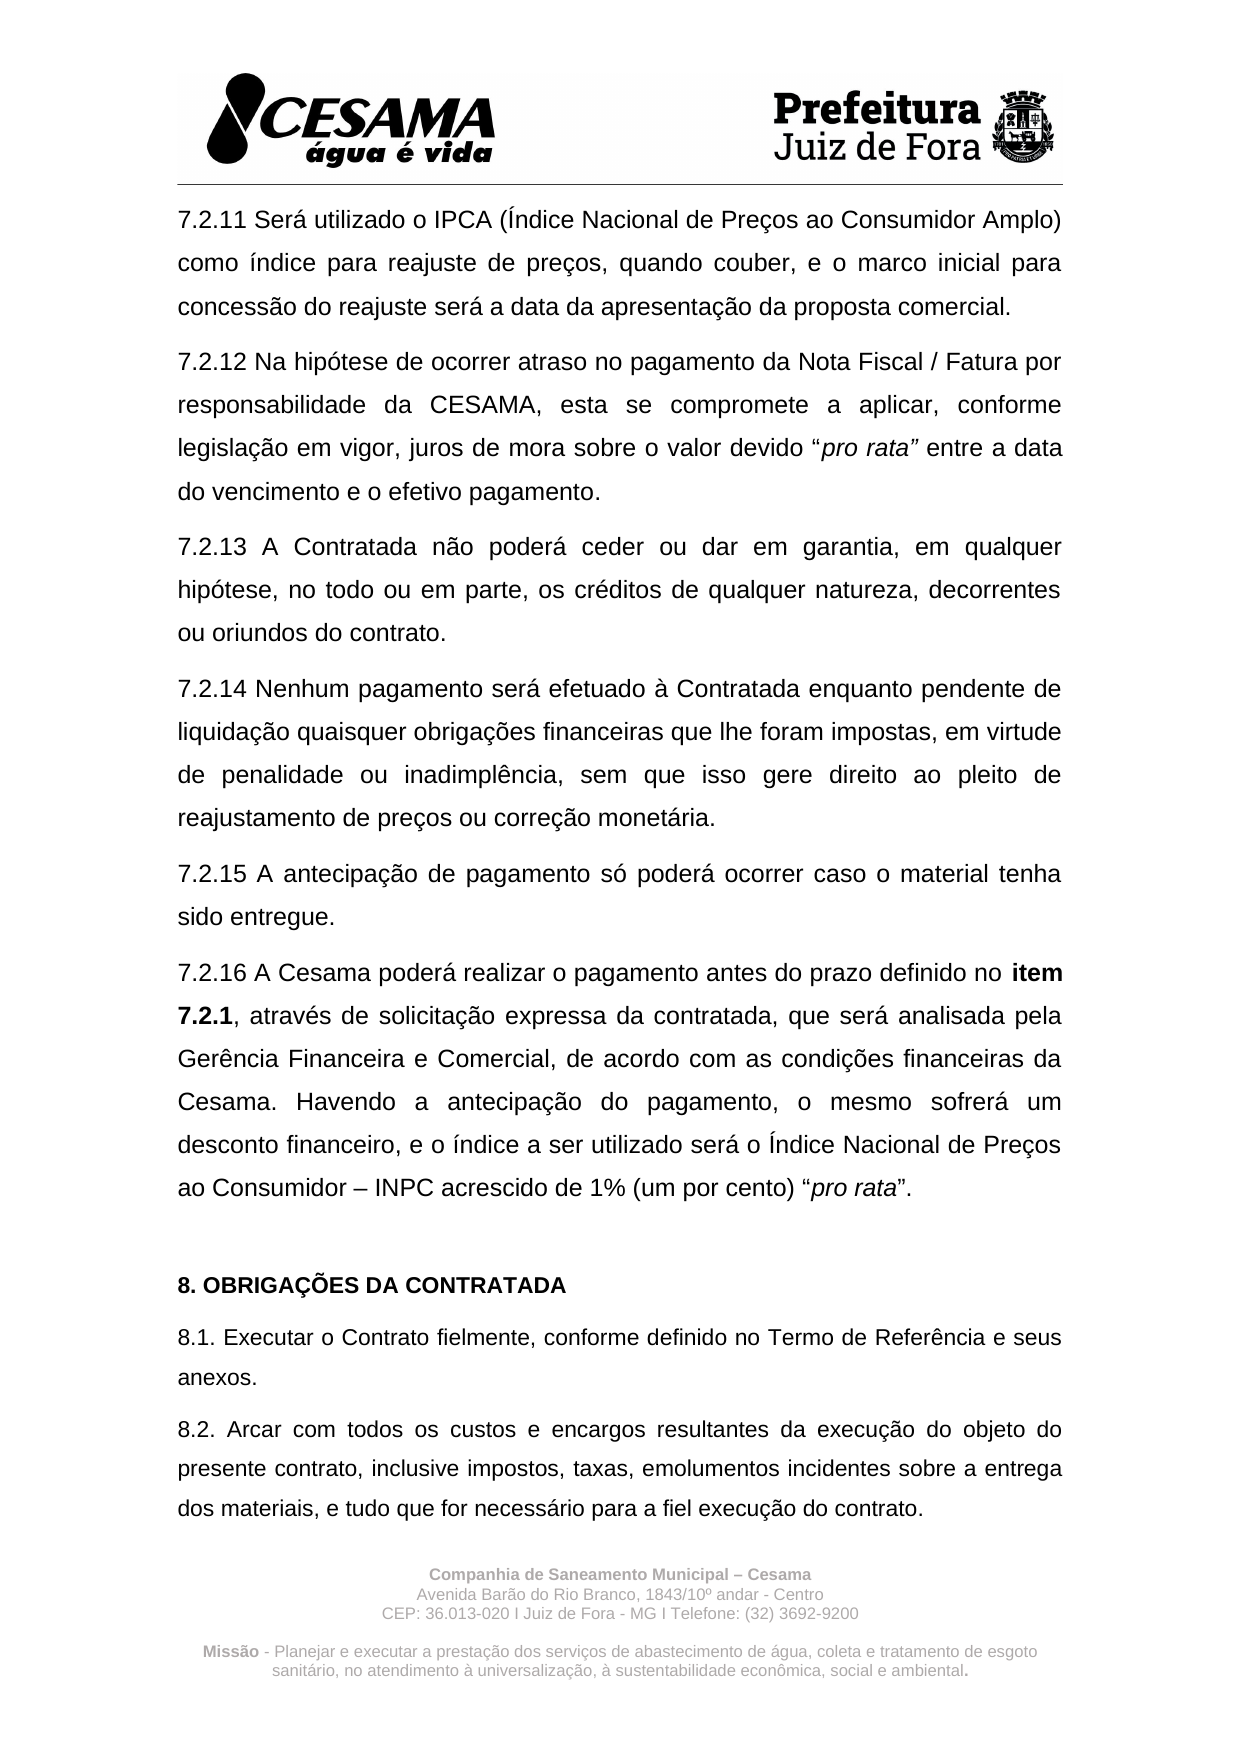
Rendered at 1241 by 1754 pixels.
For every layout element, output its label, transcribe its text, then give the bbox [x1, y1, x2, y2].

text 7.2.12 Na hipótese de ocorrer atraso no pagamento da Nota Fiscal / Fatura por responsabilidade da CESAMA, esta se compromete a aplicar, conforme legislação em vigor, juros de mora sobre o valor devido “pro rata” entre a data do vencimento e o efetivo pagamento. [177, 347, 1063, 505]
text 7.2.13 A Contratada não poderá ceder ou dar em garantia, em qualquer hipótese, no todo ou em parte, os créditos de qualquer natureza, decorrentes ou oriundos do contrato. [177, 532, 1063, 647]
text 7.2.11 Será utilizado o IPCA (Índice Nacional de Preços ao Consumidor Amplo) como índice para reajuste de preços, quando couber, e o marco inicial para concessão do reajuste será a data da apresentação da proposta comercial. [177, 205, 1063, 320]
picture [177, 73, 1063, 185]
text 7.2.16 A Cesama poderá realizar o pagamento antes do prazo definido no item 7.2.1, através de solicitação expressa da contratada, que será analisada pela Gerência Financeira e Comercial, de acordo com as condições financeiras da Cesama. Havendo a antecipação do pagamento, o mesmo sofrerá um desconto financeiro, e o índice a ser utilizado será o Índice Nacional de Preços ao Consumidor – INPC acrescido de 1% (um por cento) “pro rata”. [177, 958, 1063, 1202]
text 8.2. Arcar com todos os custos e encargos resultantes da execução do objeto do presente contrato, inclusive impostos, taxas, emolumentos incidentes sobre a entrega dos materiais, e tudo que for necessário para a fiel execução do contrato. [177, 1416, 1063, 1521]
text 8. OBRIGAÇÕES DA CONTRATADA [177, 1272, 1063, 1298]
text 8.1. Executar o Contrato fielmente, conforme definido no Termo de Referência e seus anexos. [177, 1324, 1063, 1390]
text 7.2.14 Nenhum pagamento será efetuado à Contratada enquanto pendente de liquidação quaisquer obrigações financeiras que lhe foram impostas, em virtude de penalidade ou inadimplência, sem que isso gere direito ao pleito de reajustamento de preços ou correção monetária. [177, 674, 1063, 832]
text 7.2.15 A antecipação de pagamento só poderá ocorrer caso o material tenha sido entregue. [177, 859, 1063, 931]
